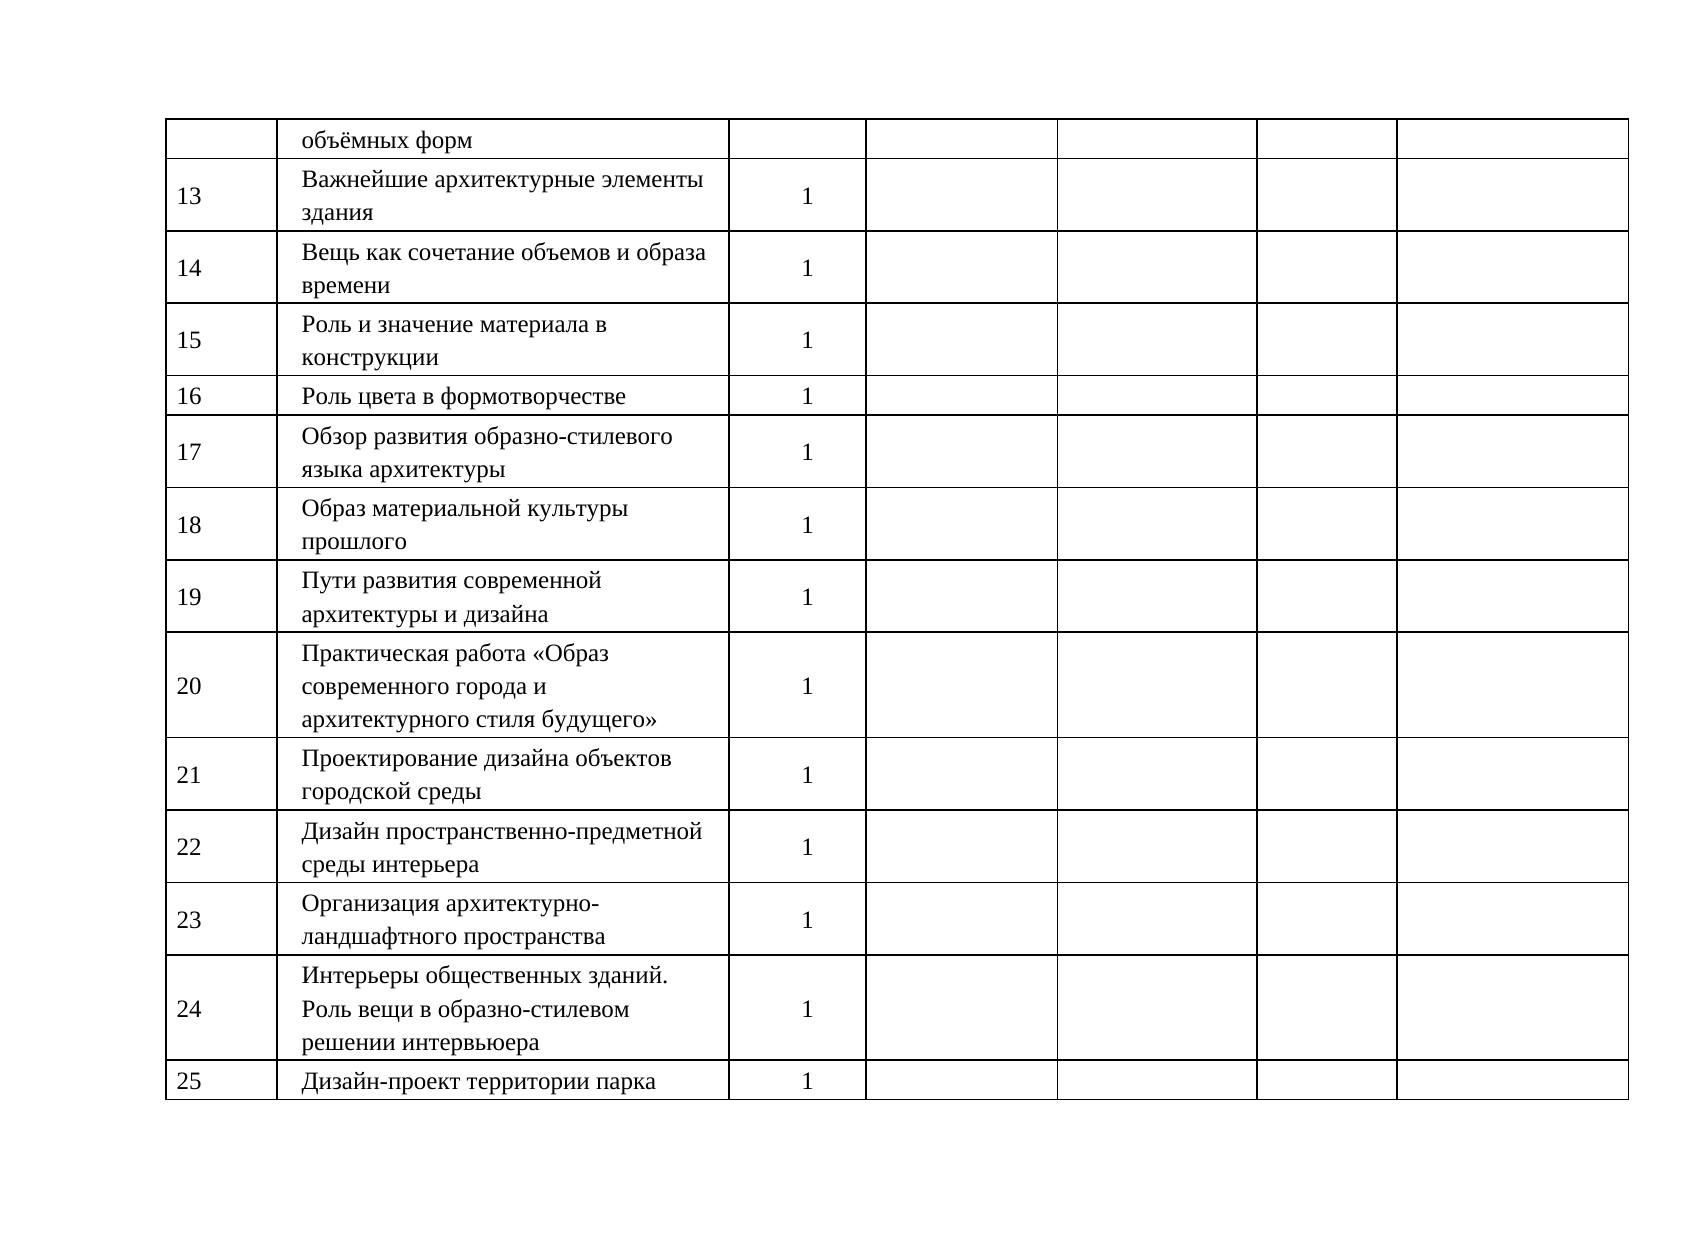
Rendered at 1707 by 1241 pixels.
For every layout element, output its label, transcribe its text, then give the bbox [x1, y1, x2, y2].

table_cell 1 [730, 416, 865, 486]
table_cell [1398, 416, 1628, 486]
table_cell 1 [730, 561, 865, 631]
table_cell 1 [730, 232, 865, 302]
table_cell [1058, 232, 1256, 302]
table_cell [867, 633, 1057, 737]
table_cell [1058, 159, 1256, 230]
table_cell [867, 488, 1057, 559]
table_cell [1058, 416, 1256, 486]
table_cell 20 [167, 633, 276, 737]
table_cell [1398, 633, 1628, 737]
table_cell 19 [167, 561, 276, 631]
table_cell 1 [730, 883, 865, 954]
table_cell [1058, 811, 1256, 881]
table_cell Практическая работа «Образ современного города и архитектурного стиля будущего» [278, 633, 728, 737]
table_cell [1058, 883, 1256, 954]
table_cell [1058, 376, 1256, 414]
table_cell 24 [167, 956, 276, 1059]
table_cell 1 [730, 376, 865, 414]
table_cell 1 [730, 738, 865, 809]
table_cell [867, 1061, 1057, 1099]
table_cell [1398, 811, 1628, 881]
table_cell [867, 561, 1057, 631]
table_cell Обзор развития образно-стилевого языка архитектуры [278, 416, 728, 486]
table_cell 1 [730, 488, 865, 559]
table_cell Проектирование дизайна объектов городской среды [278, 738, 728, 809]
table_cell [867, 120, 1057, 157]
table_cell [1258, 561, 1396, 631]
table_cell [867, 738, 1057, 809]
table_cell [1058, 120, 1256, 157]
table_cell [1398, 883, 1628, 954]
table_cell [1258, 633, 1396, 737]
table_cell [1258, 416, 1396, 486]
table_cell [867, 883, 1057, 954]
table_cell 1 [730, 120, 865, 157]
table_cell [867, 416, 1057, 486]
table_cell 13 [167, 159, 276, 230]
table_cell 17 [167, 416, 276, 486]
table_cell 23 [167, 883, 276, 954]
table_cell Роль цвета в формотворчестве [278, 376, 728, 414]
table_cell [1258, 159, 1396, 230]
table_cell [1398, 561, 1628, 631]
table_cell [1398, 159, 1628, 230]
table_cell 15 [167, 304, 276, 375]
table_cell [1398, 304, 1628, 375]
table_cell [1258, 738, 1396, 809]
table_cell [1398, 120, 1628, 157]
table_cell 25 [167, 1061, 276, 1099]
table_cell 1 [730, 633, 865, 737]
table_cell 18 [167, 488, 276, 559]
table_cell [278, 120, 728, 157]
table_cell Организация архитектурно-ландшафтного пространства [278, 883, 728, 954]
table_cell [867, 232, 1057, 302]
table_cell 14 [167, 232, 276, 302]
table_cell [1398, 376, 1628, 414]
table_cell [1058, 304, 1256, 375]
table_cell [1058, 633, 1256, 737]
table_cell [867, 376, 1057, 414]
table_cell [1258, 883, 1396, 954]
table_cell 1 [730, 159, 865, 230]
table_cell [1258, 956, 1396, 1059]
table_cell [1258, 232, 1396, 302]
table_cell [867, 304, 1057, 375]
table_cell 1 [730, 1061, 865, 1099]
table_cell 1 [730, 956, 865, 1059]
table_cell 12 [167, 120, 276, 157]
table_cell [867, 811, 1057, 881]
table_cell [1258, 811, 1396, 881]
table_cell [1258, 1061, 1396, 1099]
table_cell [1398, 738, 1628, 809]
table_cell [1258, 304, 1396, 375]
table_cell Пути развития современной архитектуры и дизайна [278, 561, 728, 631]
table_cell [1398, 488, 1628, 559]
table_cell [1058, 956, 1256, 1059]
table_cell [867, 159, 1057, 230]
table_cell [867, 956, 1057, 1059]
table_cell Роль и значение материала в конструкции [278, 304, 728, 375]
table_cell 1 [730, 811, 865, 881]
table_cell 1 [730, 304, 865, 375]
table_cell [1398, 1061, 1628, 1099]
table_cell [1398, 956, 1628, 1059]
table_cell Интерьеры общественных зданий. Роль вещи в образно-стилевом решении интервьюера [278, 956, 728, 1059]
table_cell 21 [167, 738, 276, 809]
table_cell 22 [167, 811, 276, 881]
table_cell Вещь как сочетание объемов и образа времени [278, 232, 728, 302]
table_cell [1258, 120, 1396, 157]
table_cell Важнейшие архитектурные элементы здания [278, 159, 728, 230]
table_cell [1258, 488, 1396, 559]
table_cell [1398, 232, 1628, 302]
table_cell [1058, 1061, 1256, 1099]
table_cell [1058, 488, 1256, 559]
table_cell [1058, 738, 1256, 809]
table_cell Дизайн пространственно-предметной среды интерьера [278, 811, 728, 881]
table_cell Образ материальной культуры прошлого [278, 488, 728, 559]
table_cell [1058, 561, 1256, 631]
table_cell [278, 1061, 728, 1099]
table_cell 16 [167, 376, 276, 414]
table_cell [1258, 376, 1396, 414]
